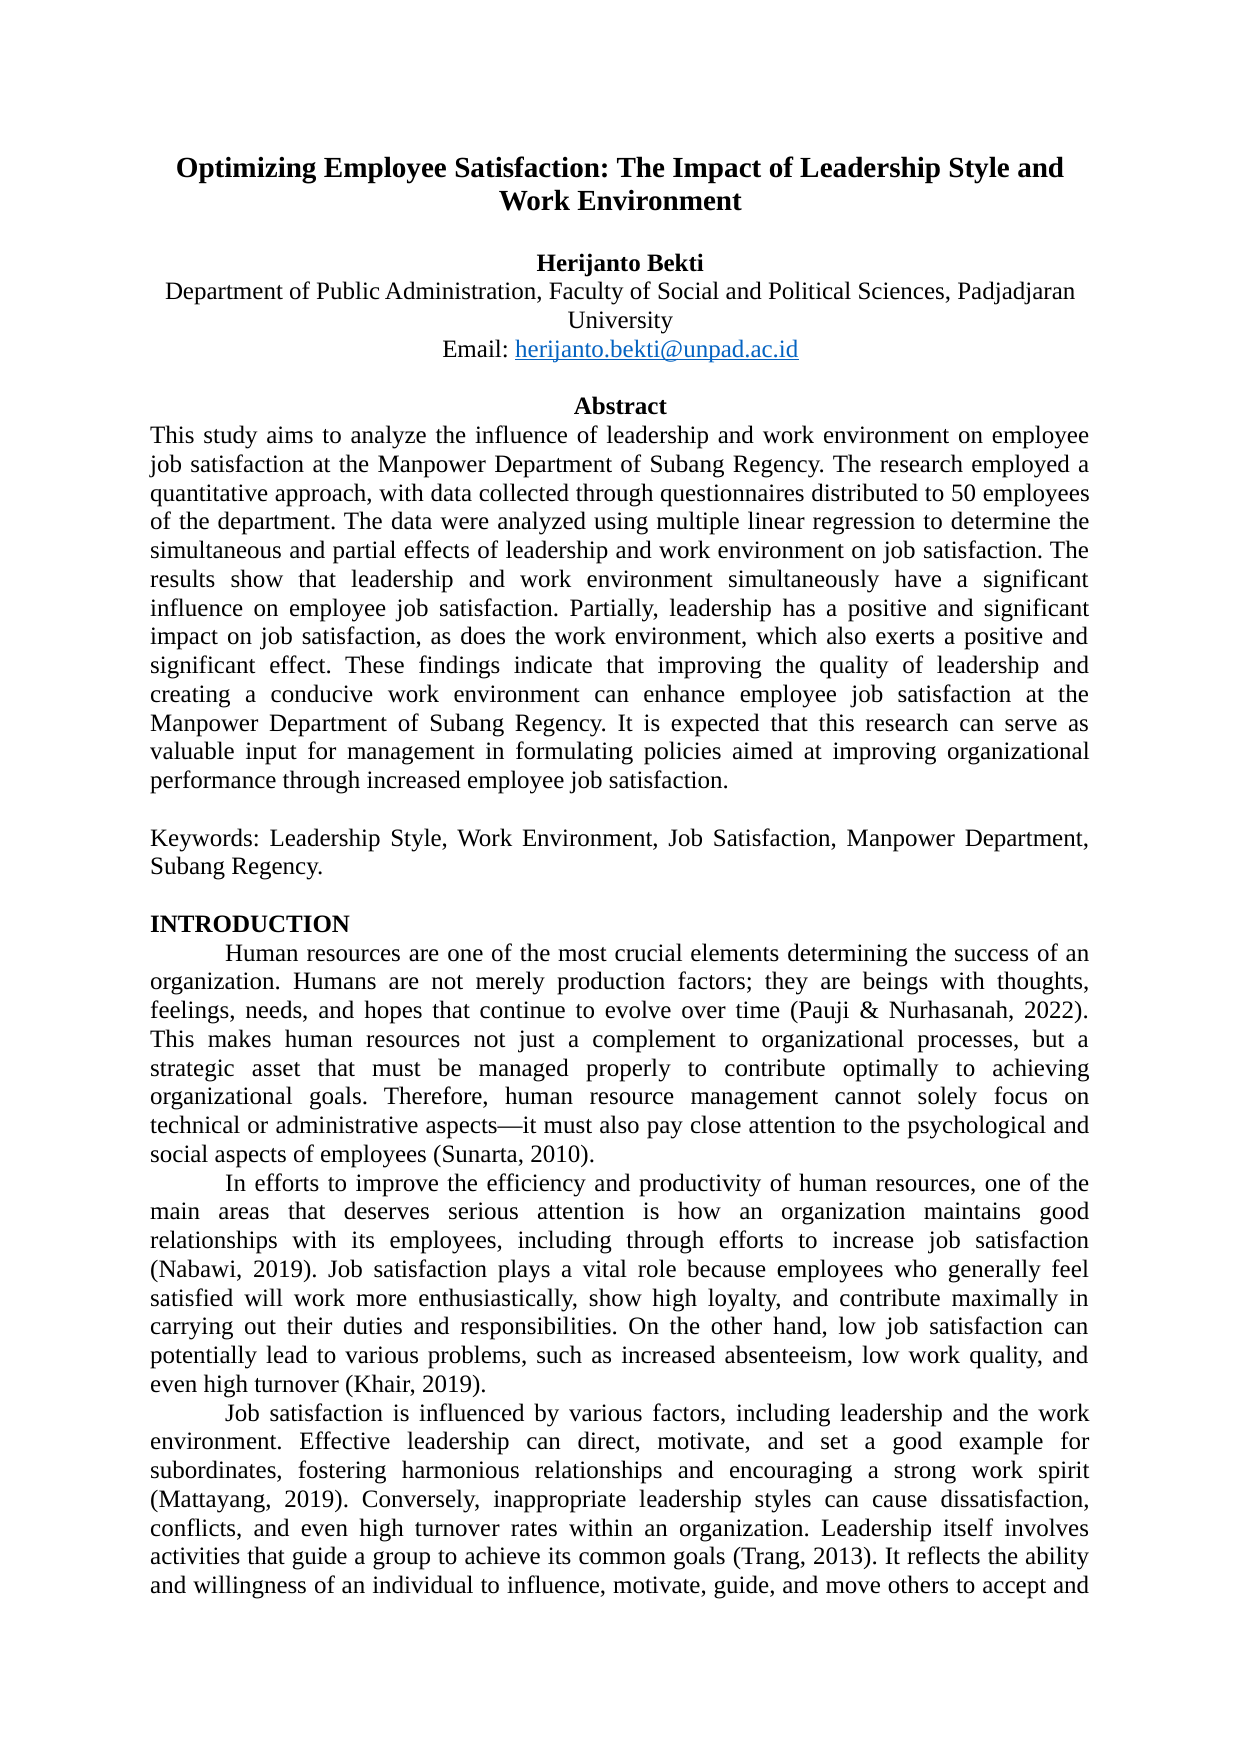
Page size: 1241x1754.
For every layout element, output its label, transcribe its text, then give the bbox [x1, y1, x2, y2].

text Email: herijanto.bekti@unpad.ac.id [150, 334, 1090, 363]
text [150, 1398, 1090, 1599]
text This study aims to analyze the influence of leadership and work environment on employee job satisfaction at the Manpower Department of Subang Regency. The research employed a quantitative approach, with data collected through questionnaires distributed to 50 employees of the department. The data were analyzed using multiple linear regression to determine the simultaneous and partial effects of leadership and work environment on job satisfaction. The results show that leadership and work environment simultaneously have a significant influence on employee job satisfaction. Partially, leadership has a positive and significant impact on job satisfaction, as does the work environment, which also exerts a positive and significant effect. These findings indicate that improving the quality of leadership and creating a conducive work environment can enhance employee job satisfaction at the Manpower Department of Subang Regency. It is expected that this research can serve as valuable input for management in formulating policies aimed at improving organizational performance through increased employee job satisfaction. [150, 420, 1090, 794]
text Herijanto Bekti [150, 248, 1090, 276]
text INTRODUCTION [150, 909, 1090, 938]
text Department of Public Administration, Faculty of Social and Political Sciences, Padjadjaran University [150, 276, 1090, 334]
text In efforts to improve the efficiency and productivity of human resources, one of the main areas that deserves serious attention is how an organization maintains good relationships with its employees, including through efforts to increase job satisfaction (Nabawi, 2019). Job satisfaction plays a vital role because employees who generally feel satisfied will work more enthusiastically, show high loyalty, and contribute maximally in carrying out their duties and responsibilities. On the other hand, low job satisfaction can potentially lead to various problems, such as increased absenteeism, low work quality, and even high turnover (Khair, 2019). [150, 1168, 1090, 1398]
text Abstract [150, 391, 1090, 420]
text Human resources are one of the most crucial elements determining the success of an organization. Humans are not merely production factors; they are beings with thoughts, feelings, needs, and hopes that continue to evolve over time (Pauji & Nurhasanah, 2022). This makes human resources not just a complement to organizational processes, but a strategic asset that must be managed properly to contribute optimally to achieving organizational goals. Therefore, human resource management cannot solely focus on technical or administrative aspects—it must also pay close attention to the psychological and social aspects of employees (Sunarta, 2010). [150, 938, 1090, 1168]
text Optimizing Employee Satisfaction: The Impact of Leadership Style and Work Environment [150, 150, 1090, 217]
text Keywords: Leadership Style, Work Environment, Job Satisfaction, Manpower Department, Subang Regency. [150, 823, 1090, 880]
